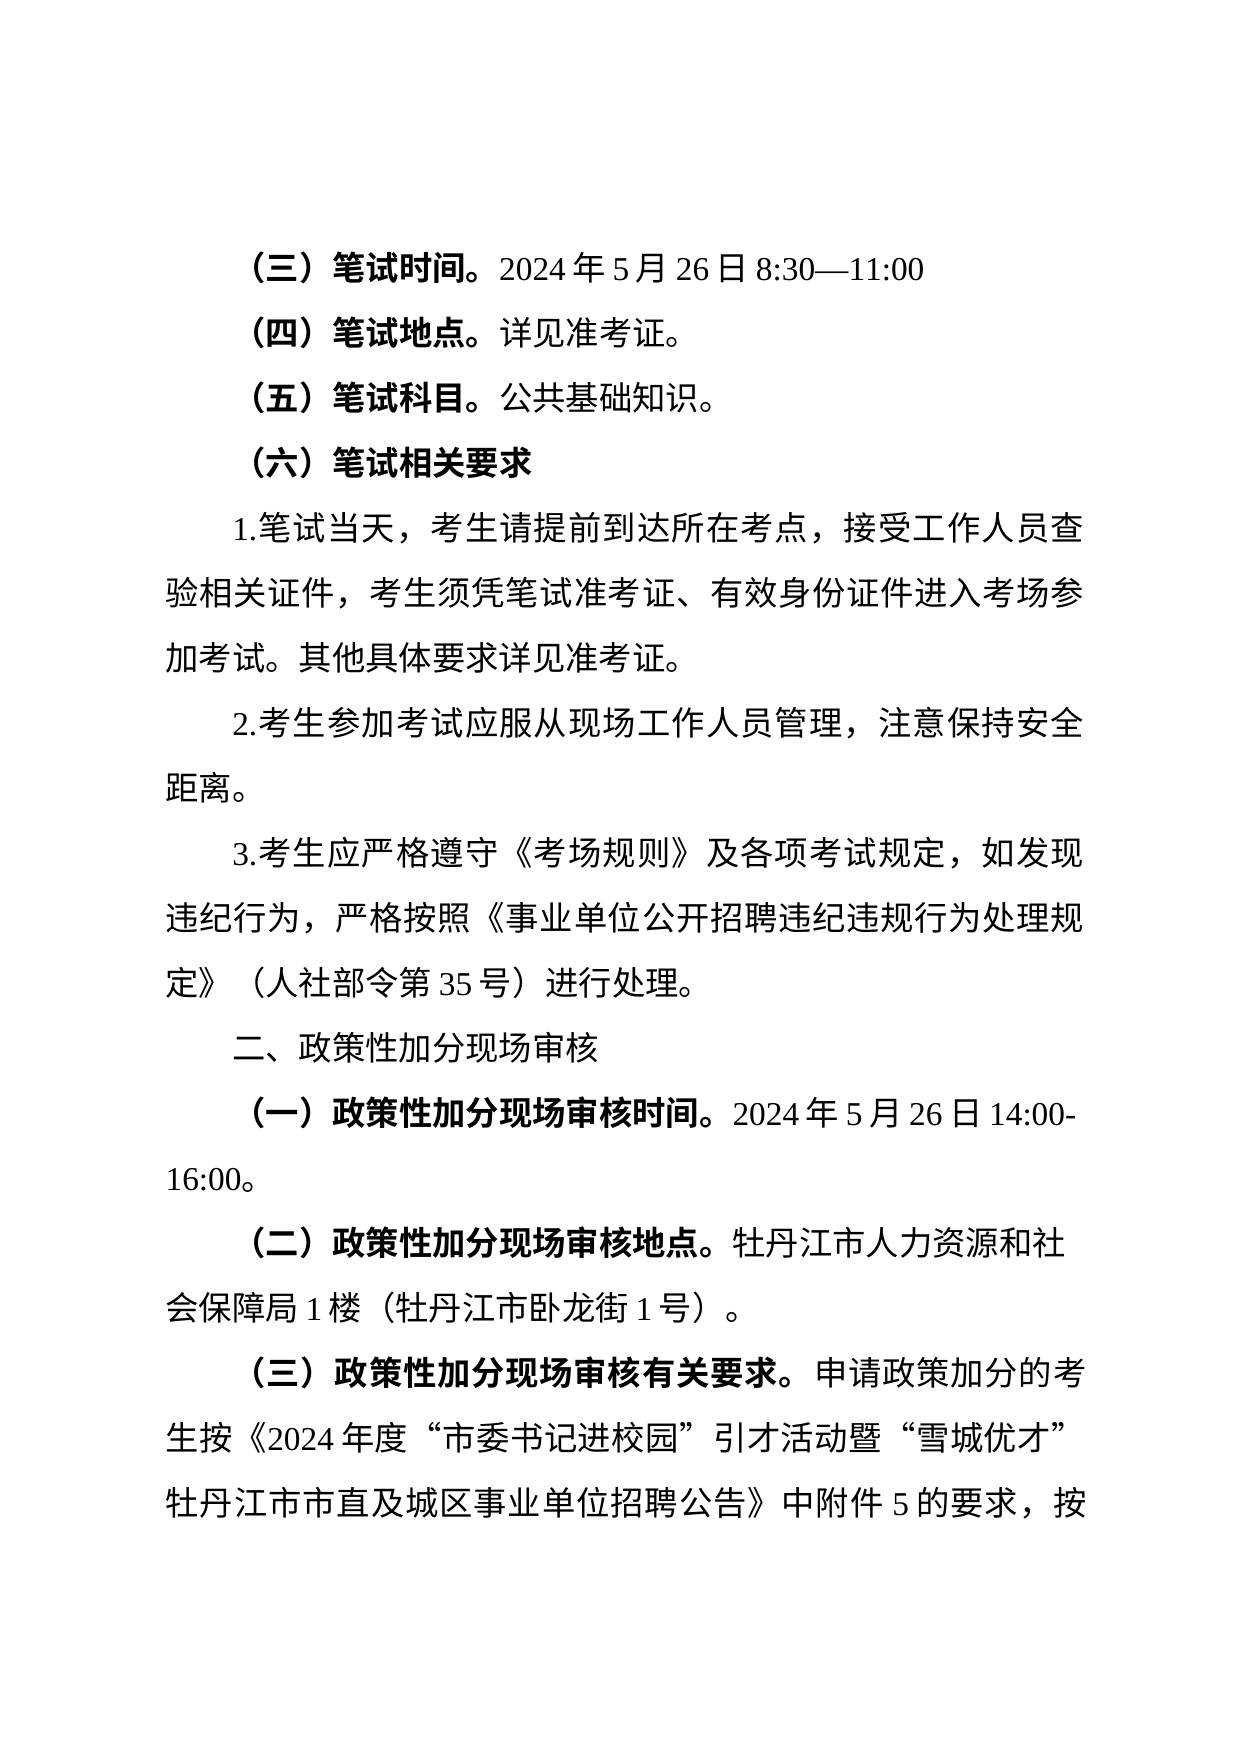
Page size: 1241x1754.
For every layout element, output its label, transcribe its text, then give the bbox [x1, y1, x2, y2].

text 1.笔试当天，考生请提前到达所在考点，接受工作人员查验相关证件，考生须凭笔试准考证、有效身份证件进入考场参加考试。其他具体要求详见准考证。 [165, 614, 1087, 688]
text （五）笔试科目。公共基础知识。 [165, 363, 1087, 428]
text （一）政策性加分现场审核时间。2024年5月26日14:00-16:00。 [165, 1078, 1087, 1208]
text （四）笔试地点。详见准考证。 [165, 298, 1087, 363]
text （六）笔试相关要求 [165, 428, 1087, 493]
text 1.笔试当天，考生请提前到达所在考点，接受工作人员查验相关证件，考生须凭笔试准考证、有效身份证件进入考场参加考试。其他具体要求详见准考证。 [165, 493, 1087, 566]
text （二）政策性加分现场审核地点。牡丹江市人力资源和社会保障局1楼（牡丹江市卧龙街1号）。 [165, 1208, 1087, 1338]
list 政策性加分现场审核 [165, 1013, 1087, 1078]
text 2.考生参加考试应服从现场工作人员管理，注意保持安全距离。 [165, 688, 1087, 818]
text 3.考生应严格遵守《考场规则》及各项考试规定，如发现违纪行为，严格按照《事业单位公开招聘违纪违规行为处理规定》（人社部令第35号）进行处理。 [165, 939, 1087, 1013]
text 3.考生应严格遵守《考场规则》及各项考试规定，如发现违纪行为，严格按照《事业单位公开招聘违纪违规行为处理规定》（人社部令第35号）进行处理。 [165, 818, 1087, 891]
text （三）笔试时间。2024年5月26日8:30—11:00 [165, 233, 1087, 298]
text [165, 1457, 1087, 1533]
